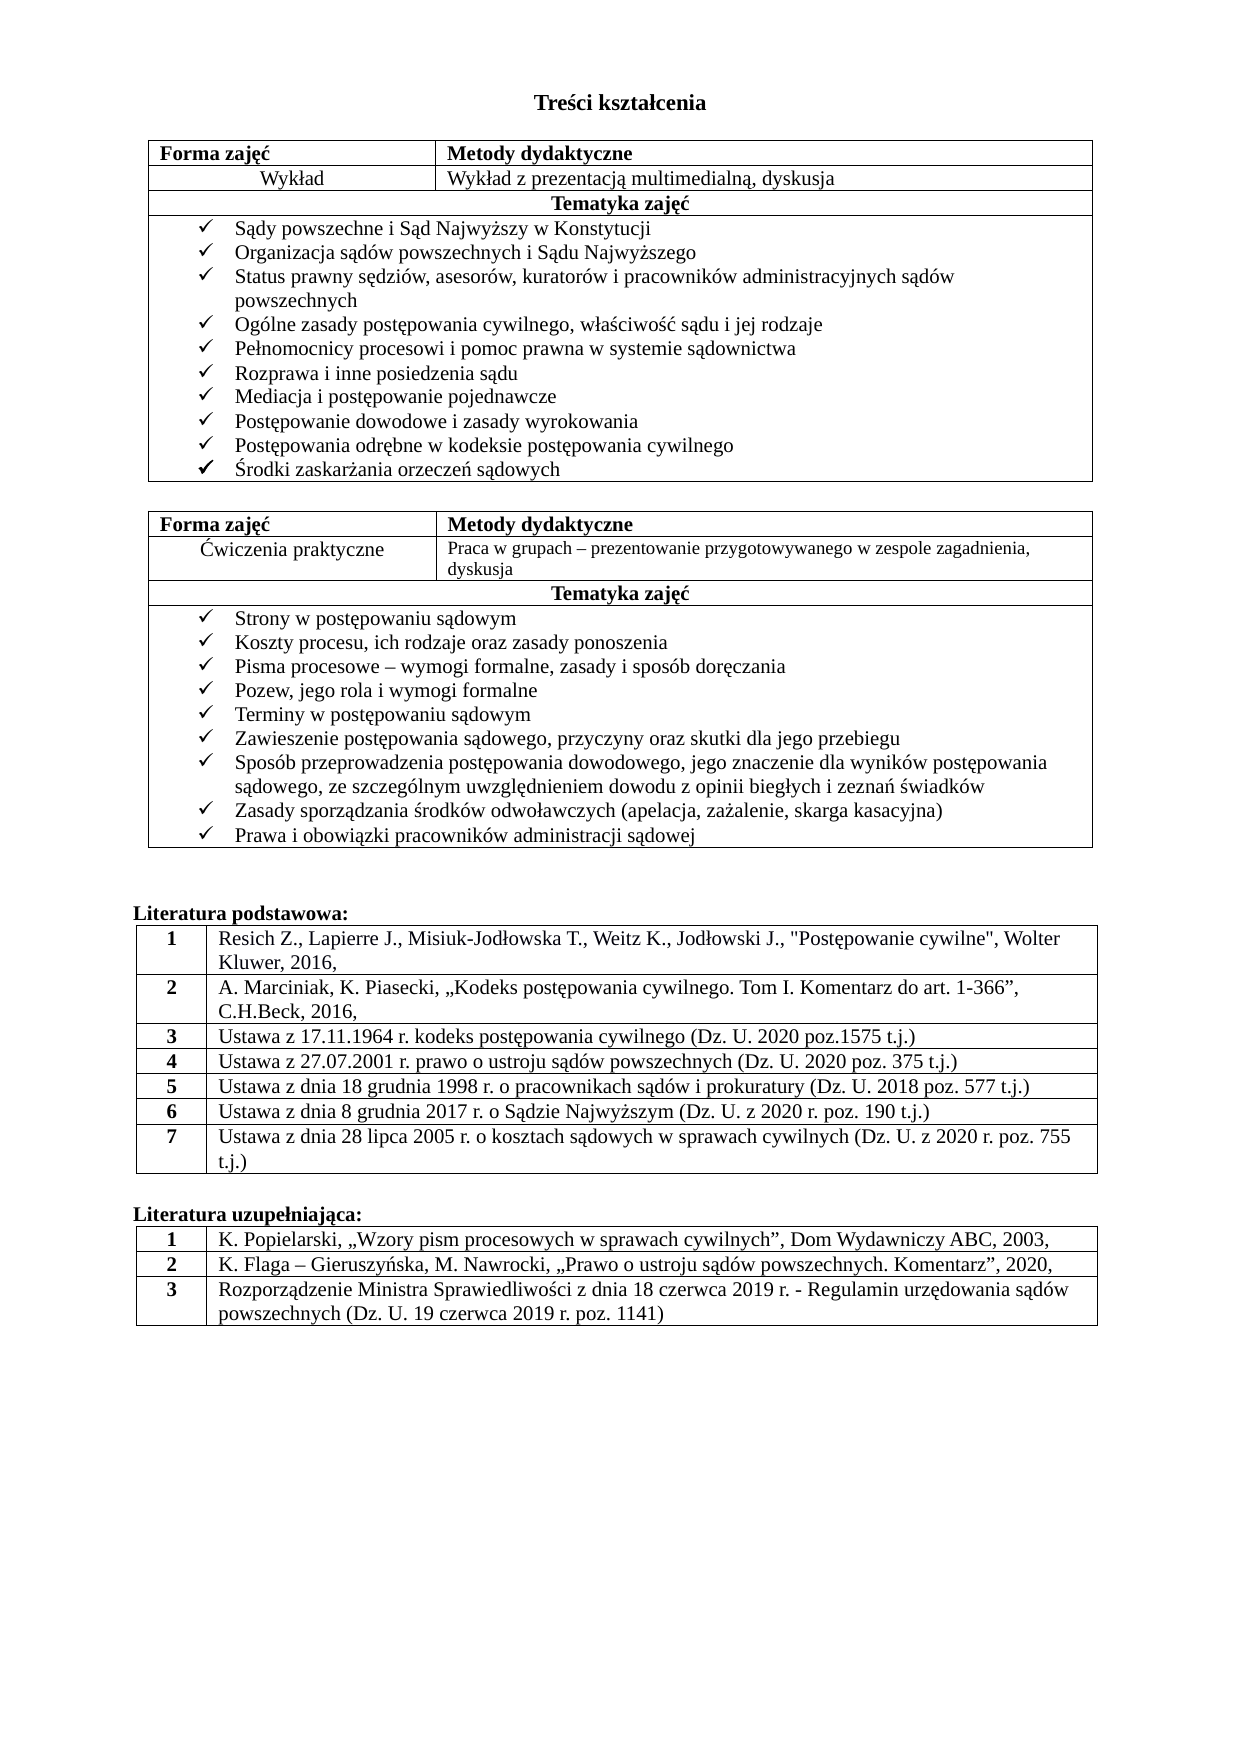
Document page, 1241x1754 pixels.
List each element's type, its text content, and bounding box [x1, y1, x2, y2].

table_cell Wykład [149, 166, 435, 190]
table_header Metody dydaktyczne [437, 512, 1092, 536]
table_cell Ustawa z 27.07.2001 r. prawo o ustroju sądów powszechnych (Dz. U. 2020 poz. 375 t.j.) [207, 1049, 1097, 1073]
table_cell Ustawa z dnia 18 grudnia 1998 r. o pracownikach sądów i prokuratury (Dz. U. 2018 poz. 577 t.j.) [207, 1074, 1097, 1098]
text Literatura uzupełniająca: [133, 1202, 1092, 1226]
table_header Forma zajęć [149, 512, 436, 536]
text Literatura podstawowa: [133, 901, 1092, 925]
table_cell Ustawa z dnia 8 grudnia 2017 r. o Sądzie Najwyższym (Dz. U. z 2020 r. poz. 190 t.j.) [207, 1099, 1097, 1123]
table_cell 3 [137, 1277, 206, 1325]
table_cell Rozporządzenie Ministra Sprawiedliwości z dnia 18 czerwca 2019 r. - Regulamin urzędowania sądów powszechnych (Dz. U. 19 czerwca 2019 r. poz. 1141) [207, 1277, 1097, 1325]
table_cell Sądy powszechne i Sąd Najwyższy w Konstytucji Organizacja sądów powszechnych i Sądu Najwyższego Status prawny sędziów, asesorów, kuratorów i pracowników administracyjnych sądów powszechnych Ogólne zasady postępowania cywilnego, właściwość sądu i jej rodzaje Pełnomocnicy procesowi i pomoc prawna w systemie sądownictwa Rozprawa i inne posiedzenia sądu Mediacja i postępowanie pojednawcze Postępowanie dowodowe i zasady wyrokowania Postępowania odrębne w kodeksie postępowania cywilnego Środki zaskarżania orzeczeń sądowych [149, 216, 1092, 481]
table_cell 2 [137, 1252, 206, 1276]
table_header K. Popielarski, „Wzory pism procesowych w sprawach cywilnych”, Dom Wydawniczy ABC, 2003, [207, 1227, 1097, 1251]
table_cell A. Marciniak, K. Piasecki, „Kodeks postępowania cywilnego. Tom I. Komentarz do art. 1-366”, C.H.Beck, 2016, [207, 975, 1097, 1023]
table_cell Wykład z prezentacją multimedialną, dyskusja [436, 166, 1092, 190]
table_cell 7 [137, 1125, 206, 1173]
table_cell Tematyka zajęć [149, 581, 1092, 605]
table_cell Ćwiczenia praktyczne [149, 537, 436, 580]
text Treści kształcenia [148, 89, 1092, 115]
table_header Resich Z., Lapierre J., Misiuk-Jodłowska T., Weitz K., Jodłowski J., "Postępowanie cywilne", Wolter Kluwer, 2016, [207, 926, 1097, 974]
table_cell Ustawa z dnia 28 lipca 2005 r. o kosztach sądowych w sprawach cywilnych (Dz. U. z 2020 r. poz. 755 t.j.) [207, 1125, 1097, 1173]
table_cell Tematyka zajęć [149, 191, 1092, 215]
table_cell 6 [137, 1099, 206, 1123]
table_header Forma zajęć [149, 141, 435, 165]
table_cell 5 [137, 1074, 206, 1098]
table_header 1 [137, 926, 206, 974]
table_cell Praca w grupach – prezentowanie przygotowywanego w zespole zagadnienia, dyskusja [437, 537, 1092, 580]
table_cell Strony w postępowaniu sądowym Koszty procesu, ich rodzaje oraz zasady ponoszenia Pisma procesowe – wymogi formalne, zasady i sposób doręczania Pozew, jego rola i wymogi formalne Terminy w postępowaniu sądowym Zawieszenie postępowania sądowego, przyczyny oraz skutki dla jego przebiegu Sposób przeprowadzenia postępowania dowodowego, jego znaczenie dla wyników postępowania sądowego, ze szczególnym uwzględnieniem dowodu z opinii biegłych i zeznań świadków Zasady sporządzania środków odwoławczych (apelacja, zażalenie, skarga kasacyjna) Prawa i obowiązki pracowników administracji sądowej [149, 606, 1092, 847]
table_cell 4 [137, 1049, 206, 1073]
table_cell Ustawa z 17.11.1964 r. kodeks postępowania cywilnego (Dz. U. 2020 poz.1575 t.j.) [207, 1024, 1097, 1048]
table_cell 2 [137, 975, 206, 1023]
table_cell K. Flaga – Gieruszyńska, M. Nawrocki, „Prawo o ustroju sądów powszechnych. Komentarz”, 2020, [207, 1252, 1097, 1276]
table_header 1 [137, 1227, 206, 1251]
table_cell 3 [137, 1024, 206, 1048]
table_header Metody dydaktyczne [436, 141, 1092, 165]
